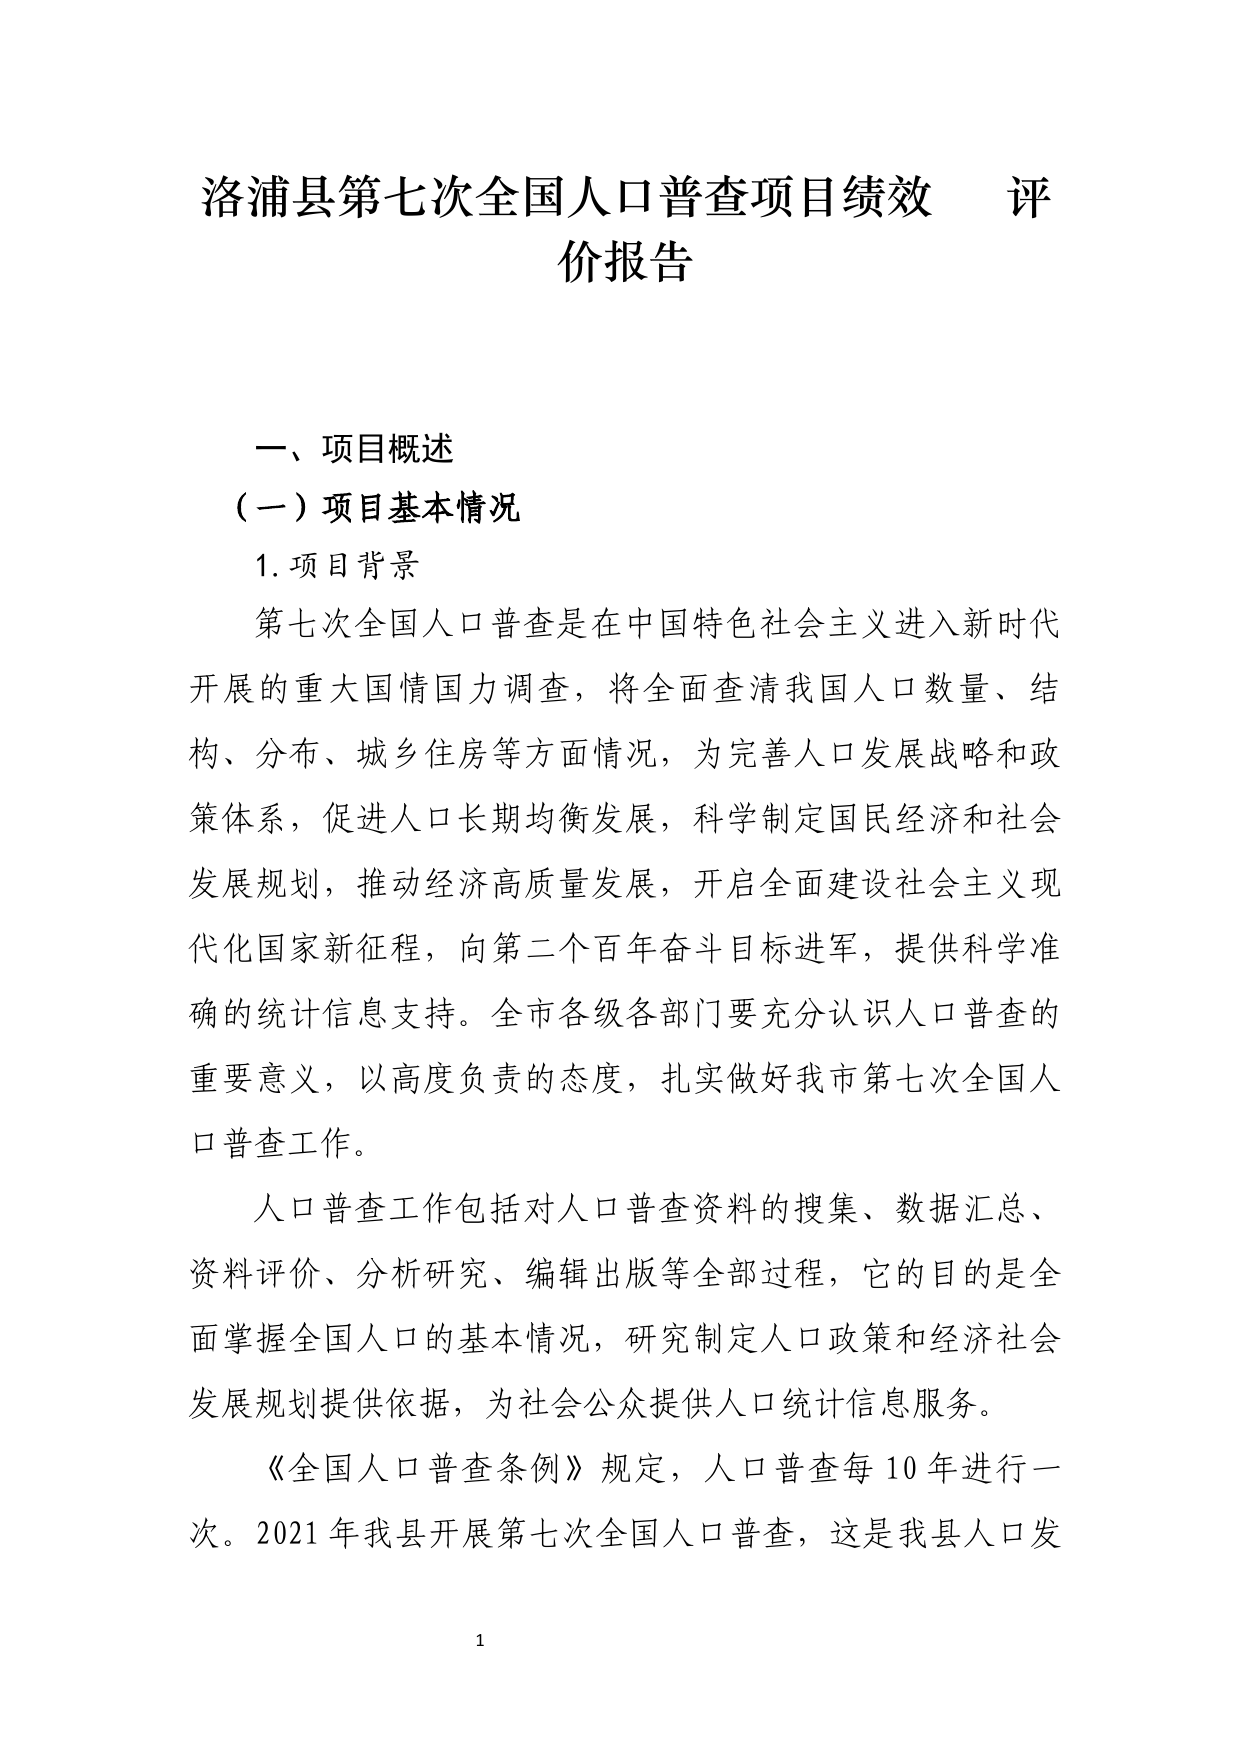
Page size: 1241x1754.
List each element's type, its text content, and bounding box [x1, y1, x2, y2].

text 一、项目概述 [187, 414, 1063, 472]
text 人口普查工作包括对人口普查资料的搜集、数据汇总、资料评价、分析研究、编辑出版等全部过程，它的目的是全面掌握全国人口的基本情况，研究制定人口政策和经济社会发展规划提供依据，为社会公众提供人口统计信息服务。 [187, 1174, 1063, 1434]
text 洛浦县第七次全国人口普查项目绩效 评价报告 [187, 162, 1063, 292]
text 第七次全国人口普查是在中国特色社会主义进入新时代开展的重大国情国力调查，将全面查清我国人口数量、结构、分布、城乡住房等方面情况，为完善人口发展战略和政策体系，促进人口长期均衡发展，科学制定国民经济和社会发展规划，推动经济高质量发展，开启全面建设社会主义现代化国家新征程，向第二个百年奋斗目标进军，提供科学准确的统计信息支持。全市各级各部门要充分认识人口普查的重要意义，以高度负责的态度，扎实做好我市第七次全国人口普查工作。 [187, 589, 1063, 1174]
list 1.项目背景 [187, 531, 1063, 589]
list （一）项目基本情况 [187, 472, 1063, 531]
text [187, 1434, 1063, 1564]
